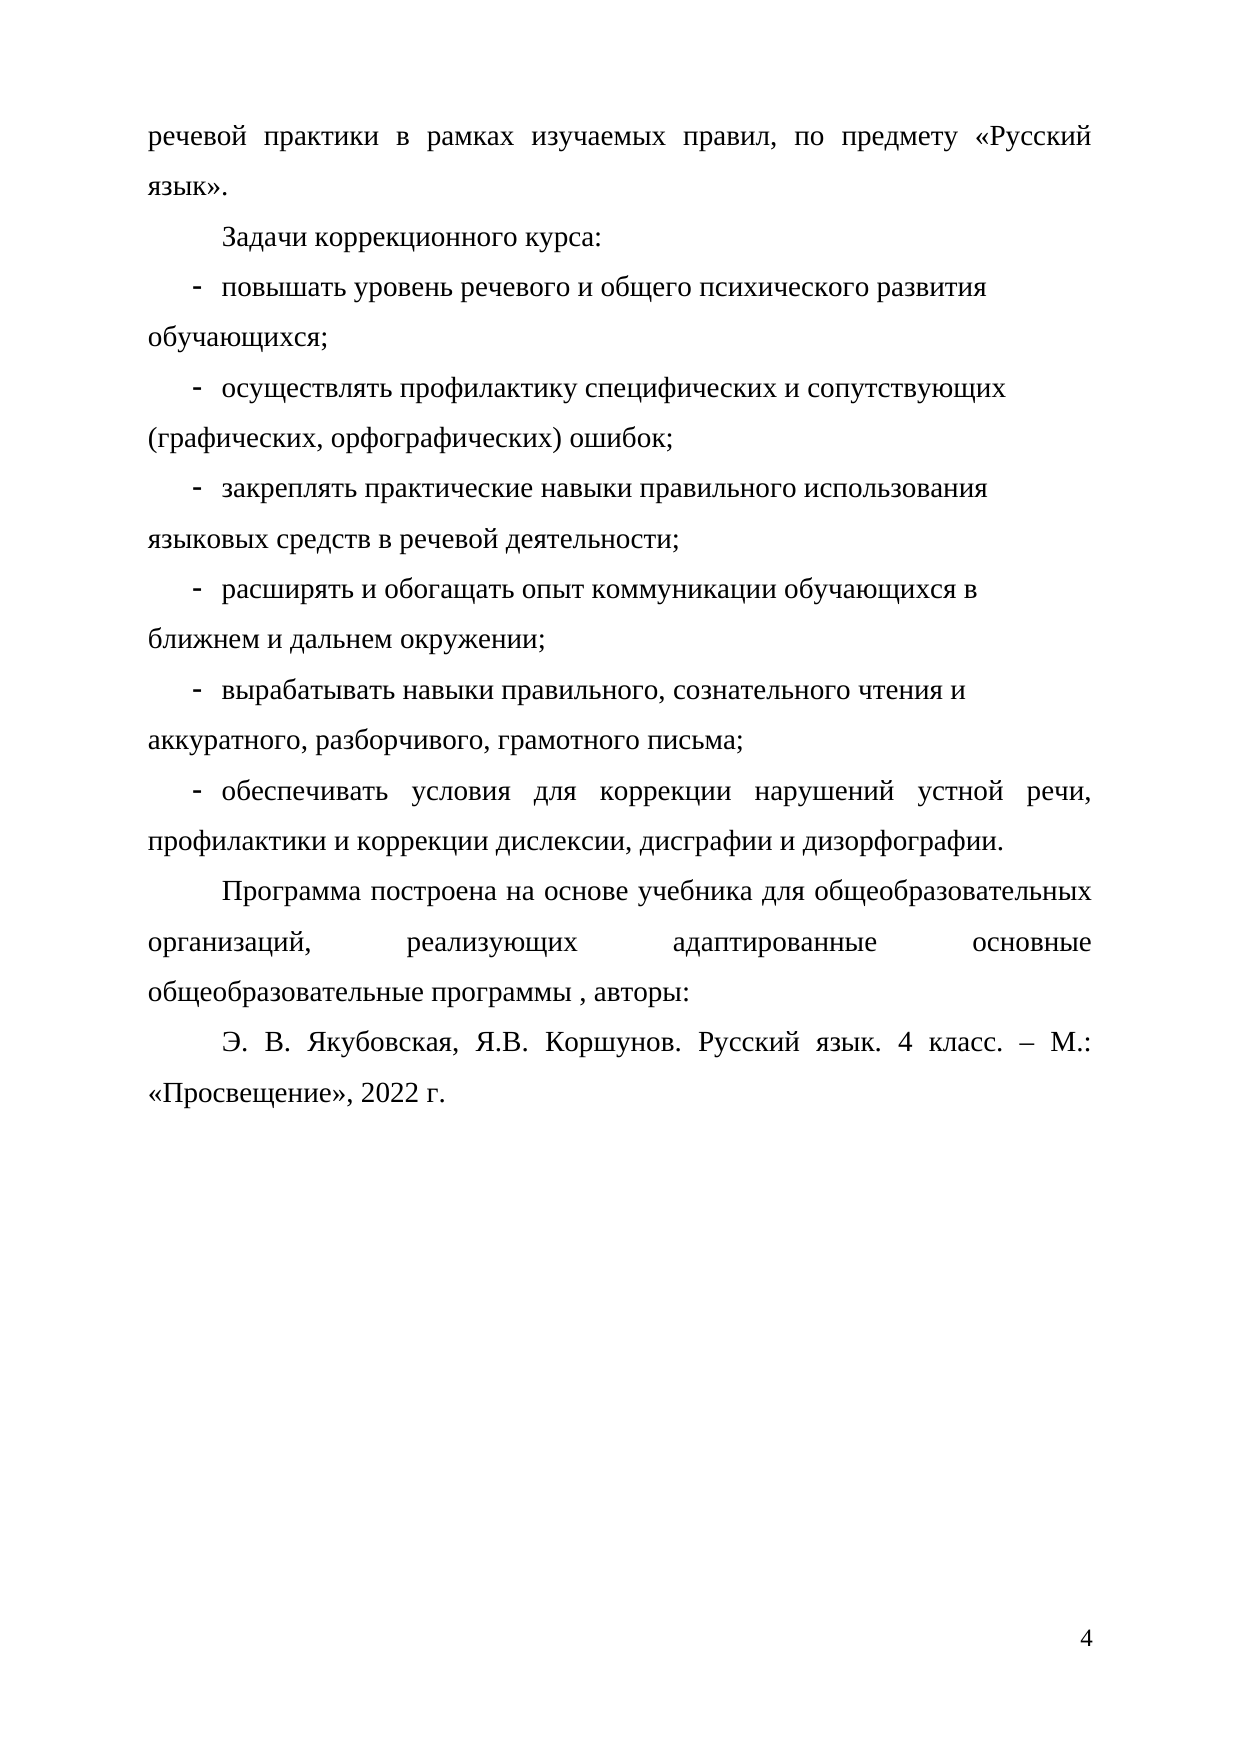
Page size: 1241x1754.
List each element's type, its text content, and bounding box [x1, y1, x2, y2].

list обеспечивать условия для коррекции нарушений устной речи, профилактики и коррекции дислексии, дисграфии и дизорфографии. [148, 773, 1092, 857]
text Программа построена на основе учебника для общеобразовательных организаций, реализующих адаптированные основные общеобразовательные программы , авторы: [148, 873, 1092, 1008]
list закреплять практические навыки правильного использования языковых средств в речевой деятельности; [148, 471, 1092, 554]
text Э. В. Якубовская, Я.В. Коршунов. Русский язык. 4 класс. – М.: «Просвещение», 2022 г. [148, 1024, 1092, 1108]
text Задачи коррекционного курса: [148, 219, 1092, 252]
list осуществлять профилактику специфических и сопутствующих (графических, орфографических) ошибок; [148, 370, 1092, 454]
list повышать уровень речевого и общего психического развития обучающихся; [148, 269, 1092, 353]
list расширять и обогащать опыт коммуникации обучающихся в ближнем и дальнем окружении; [148, 571, 1092, 655]
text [148, 118, 1092, 202]
list вырабатывать навыки правильного, сознательного чтения и аккуратного, разборчивого, грамотного письма; [148, 672, 1092, 756]
